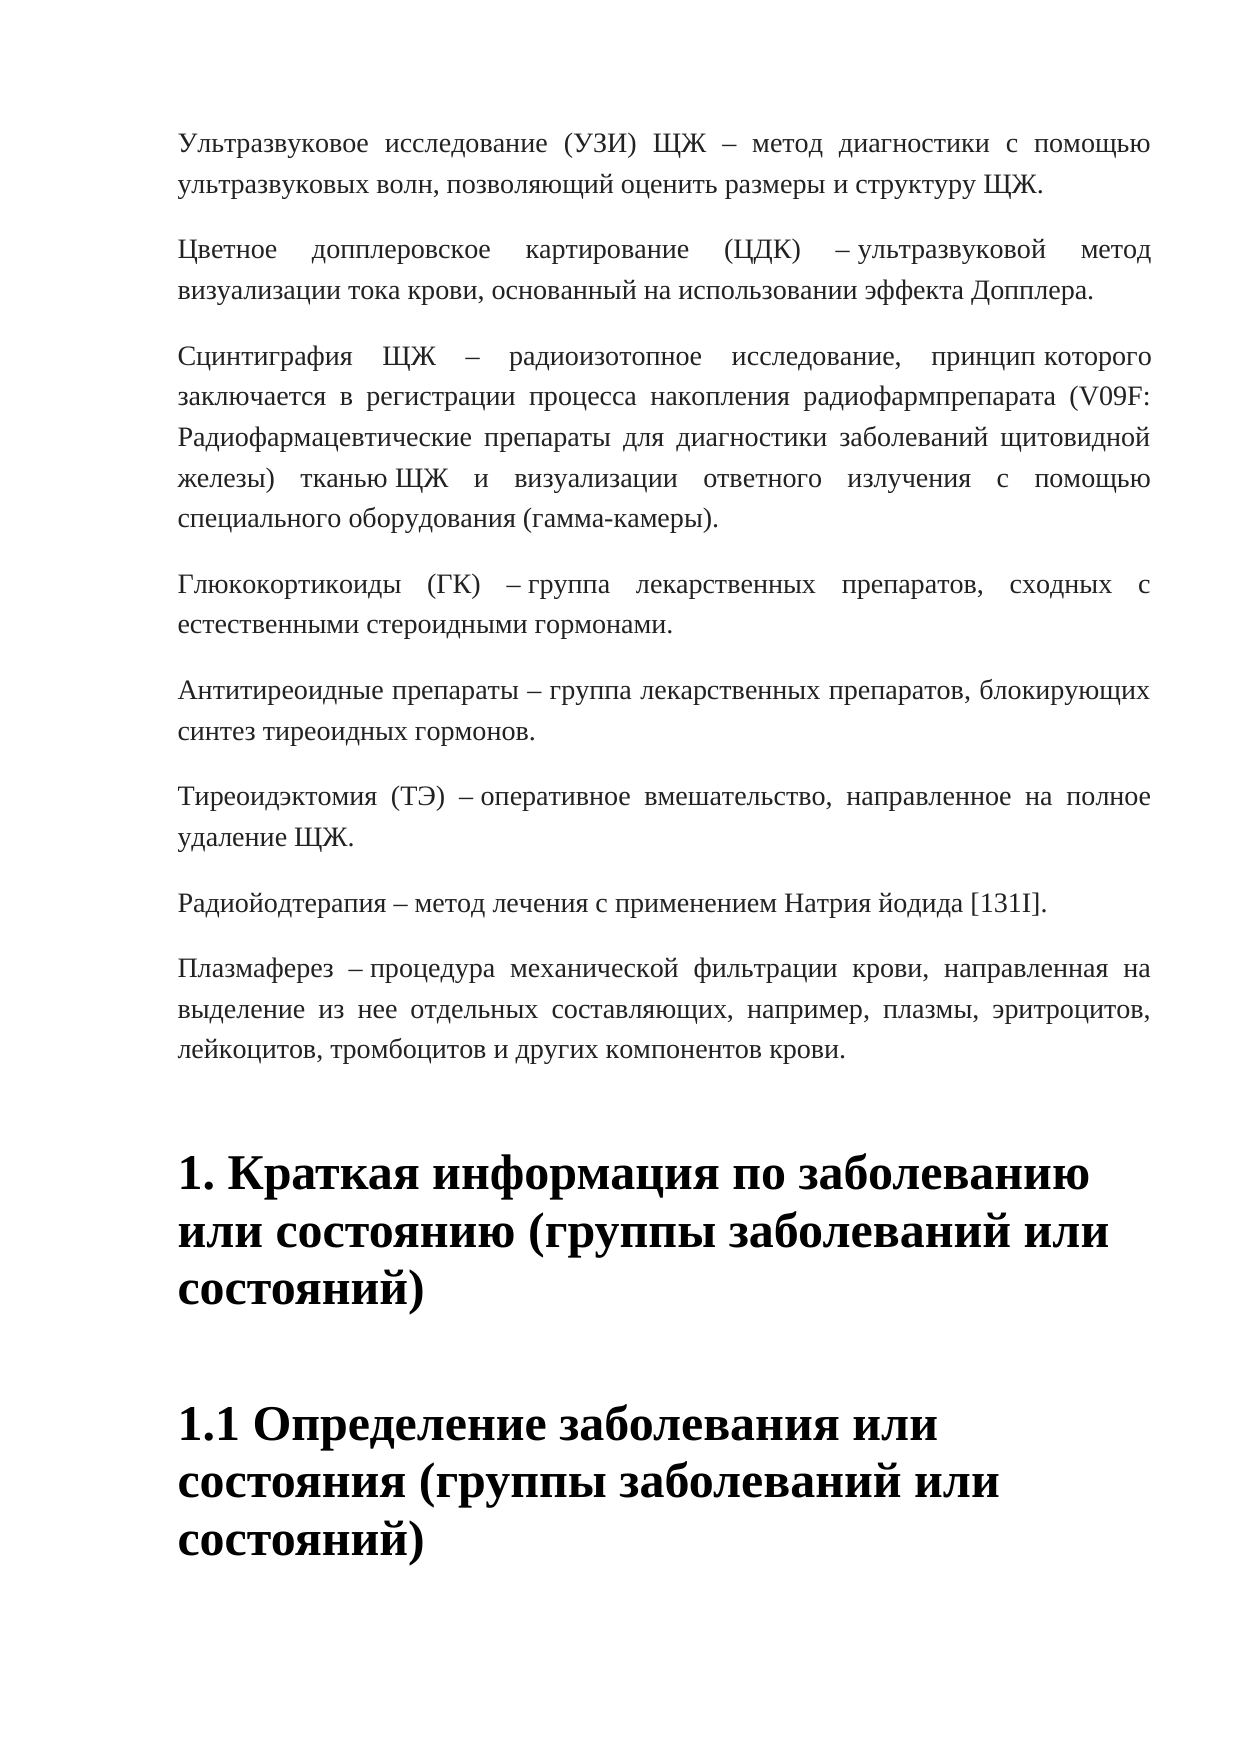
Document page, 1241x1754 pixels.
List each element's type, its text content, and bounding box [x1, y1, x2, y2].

text Радиойодтерапия – метод лечения с применением Натрия йодида [131I]. [177, 877, 1152, 918]
text Глюкокортикоиды (ГК) – группа лекарственных препаратов, сходных с естественными стероидными гормонами. [177, 559, 1152, 640]
text Ультразвуковое исследование (УЗИ) ЩЖ – метод диагностики с помощью ультразвуковых волн, позволяющий оценить размеры и структуру ЩЖ. [177, 118, 1152, 199]
text Плазмаферез – процедура механической фильтрации крови, направленная на выделение из нее отдельных составляющих, например, плазмы, эритроцитов, лейкоцитов, тромбоцитов и других компонентов крови. [177, 943, 1152, 1065]
text 1.1 Определение заболевания или состояния (группы заболеваний или состояний) [177, 1394, 1152, 1566]
text Антитиреоидные препараты – группа лекарственных препаратов, блокирующих синтез тиреоидных гормонов. [177, 665, 1152, 746]
text Сцинтиграфия ЩЖ – радиоизотопное исследование, принцип которого заключается в регистрации процесса накопления радиофармпрепарата (V09F: Радиофармацевтические препараты для диагностики заболеваний щитовидной железы) тканью ЩЖ и визуализации ответного излучения с помощью специального оборудования (гамма-камеры). [177, 331, 1152, 534]
text Тиреоидэктомия (ТЭ) – оперативное вмешательство, направленное на полное удаление ЩЖ. [177, 771, 1152, 852]
text 1. Краткая информация по заболеванию или состоянию (группы заболеваний или состояний) [177, 1143, 1152, 1316]
text Цветное допплеровское картирование (ЦДК) – ультразвуковой метод визуализации тока крови, основанный на использовании эффекта Допплера. [177, 224, 1152, 306]
